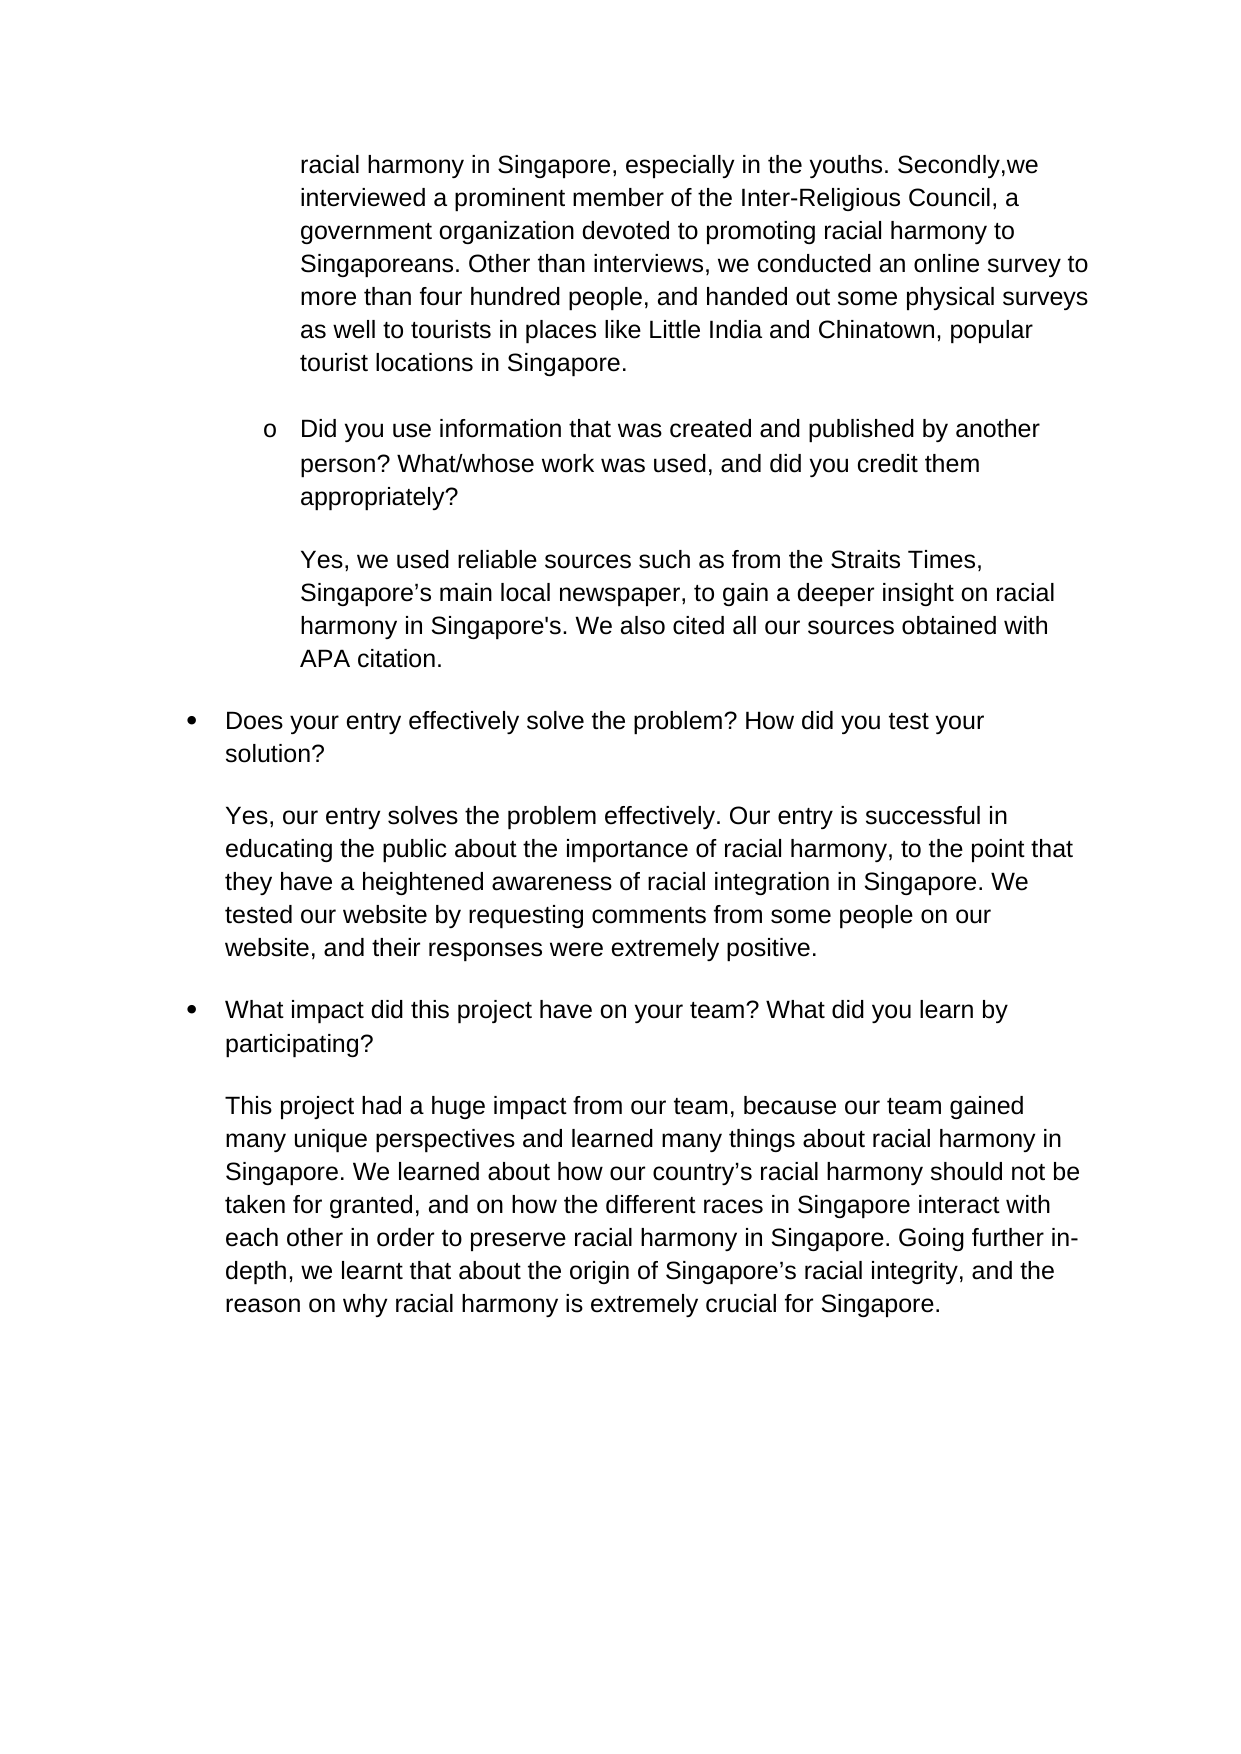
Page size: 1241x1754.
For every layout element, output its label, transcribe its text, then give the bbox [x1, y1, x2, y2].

text This project had a huge impact from our team, because our team gained many unique perspectives and learned many things about racial harmony in Singapore. We learned about how our country’s racial harmony should not be taken for granted, and on how the different races in Singapore interact with each other in order to preserve racial harmony in Singapore. Going further in-depth, we learnt that about the origin of Singapore’s racial integrity, and the reason on why racial harmony is extremely crucial for Singapore. [225, 1091, 1090, 1318]
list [300, 150, 1090, 377]
list Did you use information that was created and published by another person? What/whose work was used, and did you credit them appropriately? [262, 414, 1090, 511]
text Yes, our entry solves the problem effectively. Our entry is successful in educating the public about the importance of racial harmony, to the point that they have a heightened awareness of racial integration in Singapore. We tested our website by requesting comments from some people on our website, and their responses were extremely positive. [225, 801, 1090, 962]
text Yes, we used reliable sources such as from the Straits Times, Singapore’s main local newspaper, to gain a deeper insight on racial harmony in Singapore's. We also cited all our sources obtained with APA citation. [300, 544, 1090, 672]
list Does your entry effectively solve the problem? How did you test your solution? [187, 706, 1090, 768]
list What impact did this project have on your team? What did you learn by participating? [187, 995, 1090, 1057]
